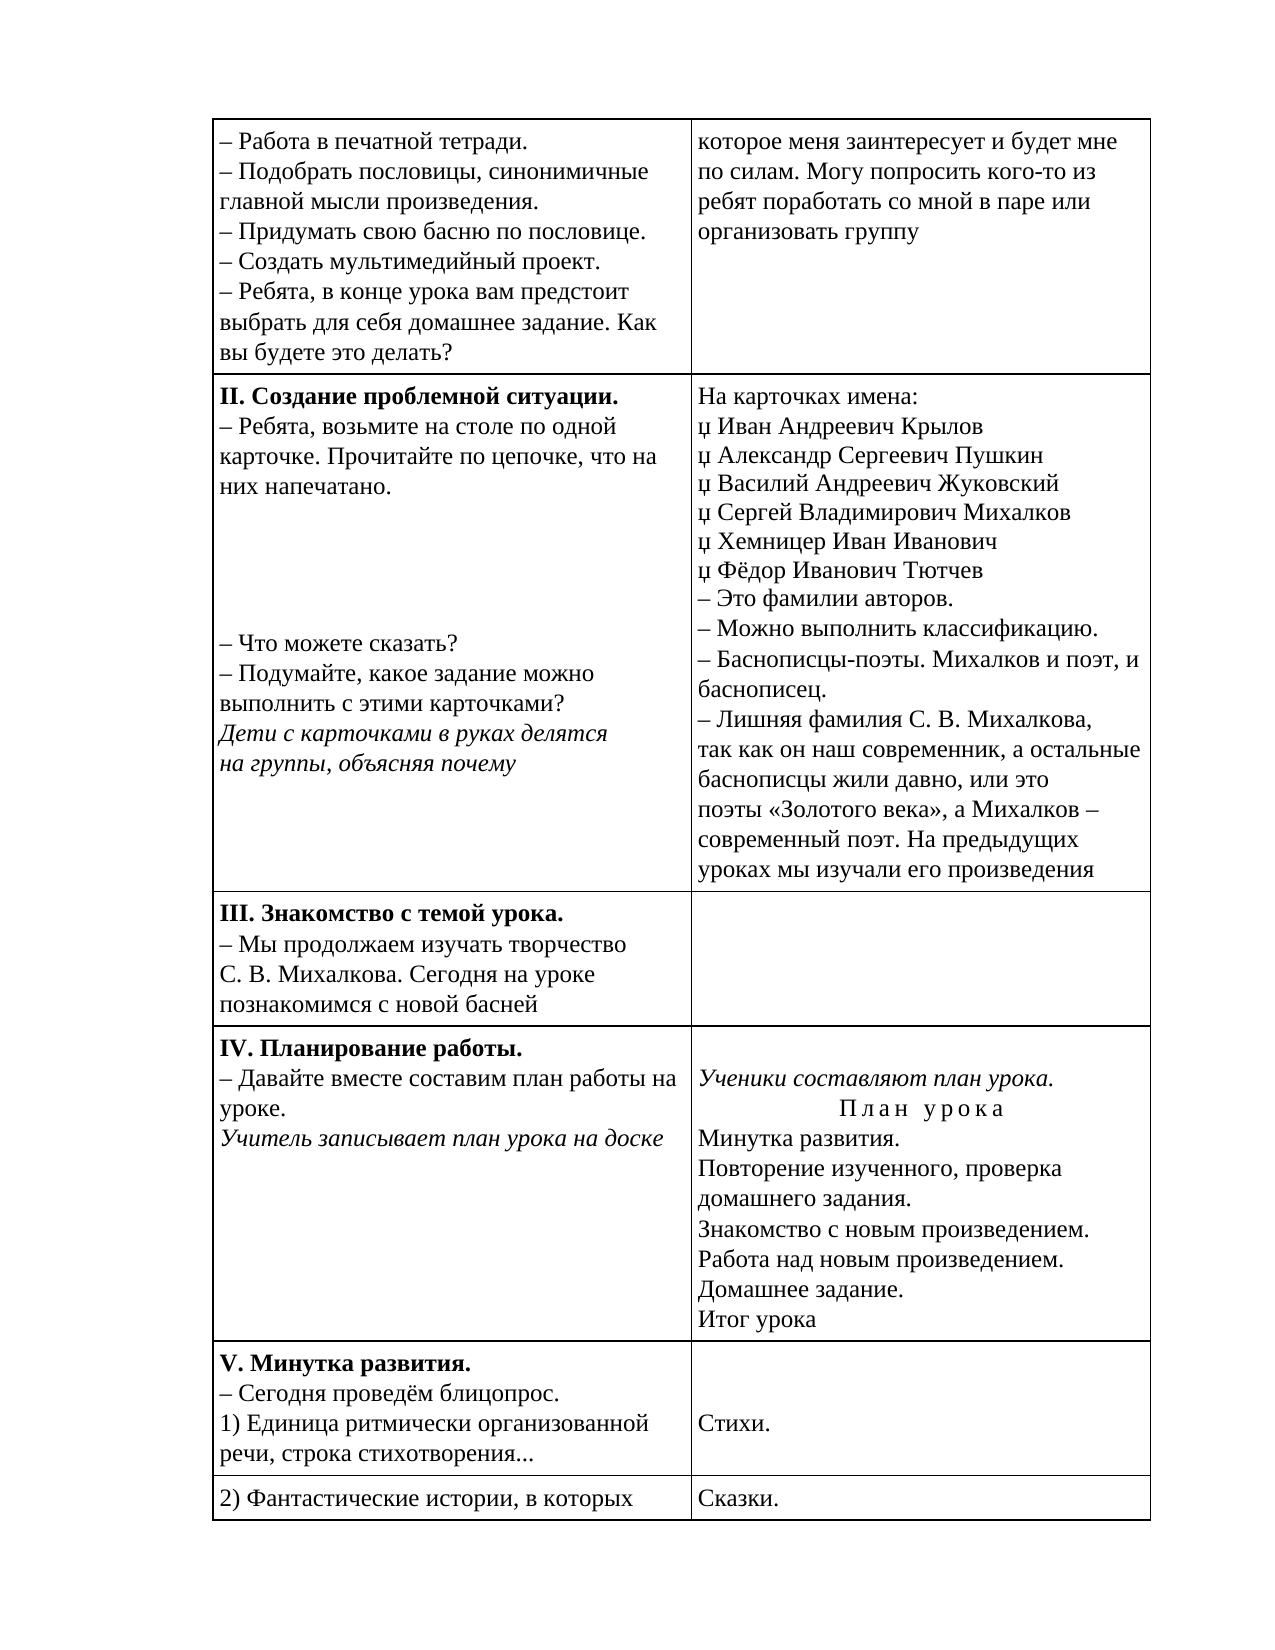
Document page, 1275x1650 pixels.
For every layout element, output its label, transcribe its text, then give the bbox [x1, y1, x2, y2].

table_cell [692, 1476, 1150, 1519]
table_cell III. Знакомство с темой урока. – Мы продолжаем изучать творчество С. В. Михалкова. Сегодня на уроке познакомимся с новой басней [214, 892, 691, 1025]
table_cell Стихи. [692, 1342, 1150, 1475]
table_cell II. Создание проблемной ситуации. – Ребята, возьмите на столе по одной карточке. Прочитайте по цепочке, что на них напечатано. – Что можете сказать? – Подумайте, какое задание можно выполнить с этими карточками? Дети с карточками в руках делятся на группы, объясняя почему [214, 375, 691, 891]
table_cell [692, 892, 1150, 1025]
table_cell V. Минутка развития. – Сегодня проведём блицопрос. 1) Единица ритмически организованной речи, строка стихотворения... [214, 1342, 691, 1475]
table_cell На карточках имена: џ Иван Андреевич Крылов џ Александр Сергеевич Пушкин џ Василий Андреевич Жуковский џ Сергей Владимирович Михалков џ Хемницер Иван Иванович џ Фёдор Иванович Тютчев – Это фамилии авторов. – Можно выполнить классификацию. – Баснописцы-поэты. Михалков и поэт, и баснописец. – Лишняя фамилия С. В. Михалкова, так как он наш современник, а остальные баснописцы жили давно, или это поэты «Золотого века», а Михалков – современный поэт. На предыдущих уроках мы изучали его произведения [692, 375, 1150, 891]
table_cell Ученики составляют план урока. План урока Минутка развития. Повторение изученного, проверка домашнего задания. Знакомство с новым произведением. Работа над новым произведением. Домашнее задание. Итог урока [692, 1027, 1150, 1340]
table_cell IV. Планирование работы. – Давайте вместе составим план работы на уроке. Учитель записывает план урока на доске [214, 1027, 691, 1340]
table_header которое меня заинтересует и будет мне по силам. Могу попросить кого-то из ребят поработать со мной в паре или организовать группу [692, 120, 1150, 373]
table_header – Работа в печатной тетради. – Подобрать пословицы, синонимичные главной мысли произведения. – Придумать свою басню по пословице. – Создать мультимедийный проект. – Ребята, в конце урока вам предстоит выбрать для себя домашнее задание. Как вы будете это делать? [214, 120, 691, 373]
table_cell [214, 1476, 691, 1519]
